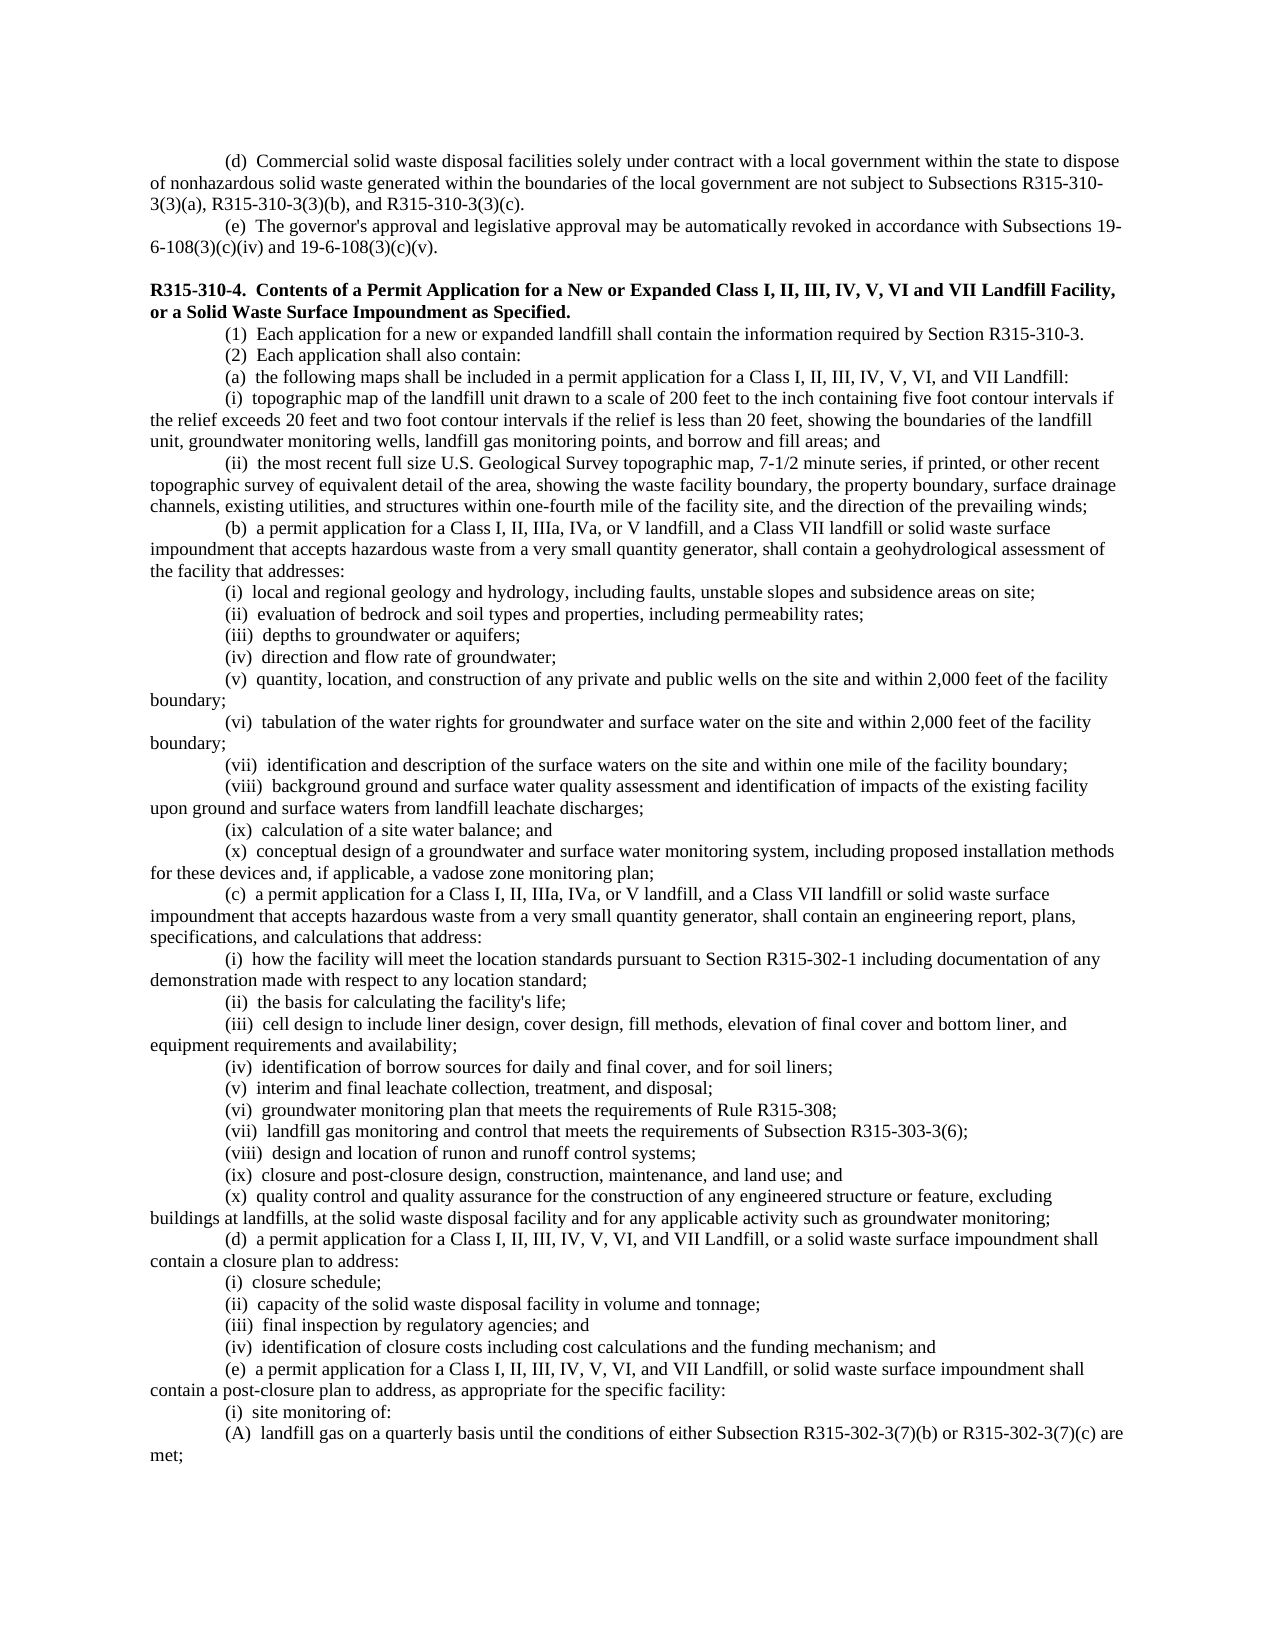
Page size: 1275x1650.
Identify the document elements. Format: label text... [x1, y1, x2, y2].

text (iii) depths to groundwater or aquifers; [150, 624, 1125, 646]
text (viii) design and location of runon and runoff control systems; [150, 1142, 1125, 1163]
text (d) a permit application for a Class I, II, III, IV, V, VI, and VII Landfill, or a solid waste surface impoundment shall contain a closure plan to address: [150, 1228, 1125, 1271]
text (ix) calculation of a site water balance; and [150, 818, 1125, 840]
text (A) landfill gas on a quarterly basis until the conditions of either Subsection R315-302-3(7)(b) or R315-302-3(7)(c) are met; [150, 1422, 1125, 1465]
text (vii) landfill gas monitoring and control that meets the requirements of Subsection R315-303-3(6); [150, 1120, 1125, 1142]
text (1) Each application for a new or expanded landfill shall contain the information required by Section R315-310-3. [150, 322, 1125, 344]
text (vi) groundwater monitoring plan that meets the requirements of Rule R315-308; [150, 1099, 1125, 1120]
text (iv) identification of borrow sources for daily and final cover, and for soil liners; [150, 1056, 1125, 1077]
text (b) a permit application for a Class I, II, IIIa, IVa, or V landfill, and a Class VII landfill or solid waste surface impoundment that accepts hazardous waste from a very small quantity generator, shall contain a geohydrological assessment of the facility that addresses: [150, 517, 1125, 581]
text (e) The governor's approval and legislative approval may be automatically revoked in accordance with Subsections 19-6-108(3)(c)(iv) and 19-6-108(3)(c)(v). [150, 215, 1125, 258]
text R315-310-4. Contents of a Permit Application for a New or Expanded Class I, II, III, IV, V, VI and VII Landfill Facility, or a Solid Waste Surface Impoundment as Specified. [150, 279, 1125, 322]
text (ii) the most recent full size U.S. Geological Survey topographic map, 7-1/2 minute series, if printed, or other recent topographic survey of equivalent detail of the area, showing the waste facility boundary, the property boundary, surface drainage channels, existing utilities, and structures within one-fourth mile of the facility site, and the direction of the prevailing winds; [150, 452, 1125, 517]
text (ii) evaluation of bedrock and soil types and properties, including permeability rates; [150, 603, 1125, 624]
text (a) the following maps shall be included in a permit application for a Class I, II, III, IV, V, VI, and VII Landfill: [150, 366, 1125, 387]
text (vii) identification and description of the surface waters on the site and within one mile of the facility boundary; [150, 754, 1125, 775]
text (i) local and regional geology and hydrology, including faults, unstable slopes and subsidence areas on site; [150, 581, 1125, 603]
text (e) a permit application for a Class I, II, III, IV, V, VI, and VII Landfill, or solid waste surface impoundment shall contain a post-closure plan to address, as appropriate for the specific facility: [150, 1357, 1125, 1401]
text (iv) identification of closure costs including cost calculations and the funding mechanism; and [150, 1336, 1125, 1357]
text (v) interim and final leachate collection, treatment, and disposal; [150, 1077, 1125, 1099]
text (x) conceptual design of a groundwater and surface water monitoring system, including proposed installation methods for these devices and, if applicable, a vadose zone monitoring plan; [150, 840, 1125, 883]
text (viii) background ground and surface water quality assessment and identification of impacts of the existing facility upon ground and surface waters from landfill leachate discharges; [150, 775, 1125, 818]
text (ix) closure and post-closure design, construction, maintenance, and land use; and [150, 1163, 1125, 1185]
text (iii) final inspection by regulatory agencies; and [150, 1314, 1125, 1336]
text (iv) direction and flow rate of groundwater; [150, 646, 1125, 667]
text (i) site monitoring of: [150, 1401, 1125, 1422]
text (x) quality control and quality assurance for the construction of any engineered structure or feature, excluding buildings at landfills, at the solid waste disposal facility and for any applicable activity such as groundwater monitoring; [150, 1185, 1125, 1228]
text (i) topographic map of the landfill unit drawn to a scale of 200 feet to the inch containing five foot contour intervals if the relief exceeds 20 feet and two foot contour intervals if the relief is less than 20 feet, showing the boundaries of the landfill unit, groundwater monitoring wells, landfill gas monitoring points, and borrow and fill areas; and [150, 387, 1125, 452]
text (v) quantity, location, and construction of any private and public wells on the site and within 2,000 feet of the facility boundary; [150, 667, 1125, 711]
text (ii) the basis for calculating the facility's life; [150, 991, 1125, 1012]
text (iii) cell design to include liner design, cover design, fill methods, elevation of final cover and bottom liner, and equipment requirements and availability; [150, 1012, 1125, 1056]
text (vi) tabulation of the water rights for groundwater and surface water on the site and within 2,000 feet of the facility boundary; [150, 711, 1125, 754]
text (i) how the facility will meet the location standards pursuant to Section R315-302-1 including documentation of any demonstration made with respect to any location standard; [150, 948, 1125, 991]
text (d) Commercial solid waste disposal facilities solely under contract with a local government within the state to dispose of nonhazardous solid waste generated within the boundaries of the local government are not subject to Subsections R315-310-3(3)(a), R315-310-3(3)(b), and R315-310-3(3)(c). [150, 150, 1125, 215]
text (i) closure schedule; [150, 1271, 1125, 1293]
text (c) a permit application for a Class I, II, IIIa, IVa, or V landfill, and a Class VII landfill or solid waste surface impoundment that accepts hazardous waste from a very small quantity generator, shall contain an engineering report, plans, specifications, and calculations that address: [150, 883, 1125, 948]
text (ii) capacity of the solid waste disposal facility in volume and tonnage; [150, 1293, 1125, 1314]
text (2) Each application shall also contain: [150, 344, 1125, 366]
